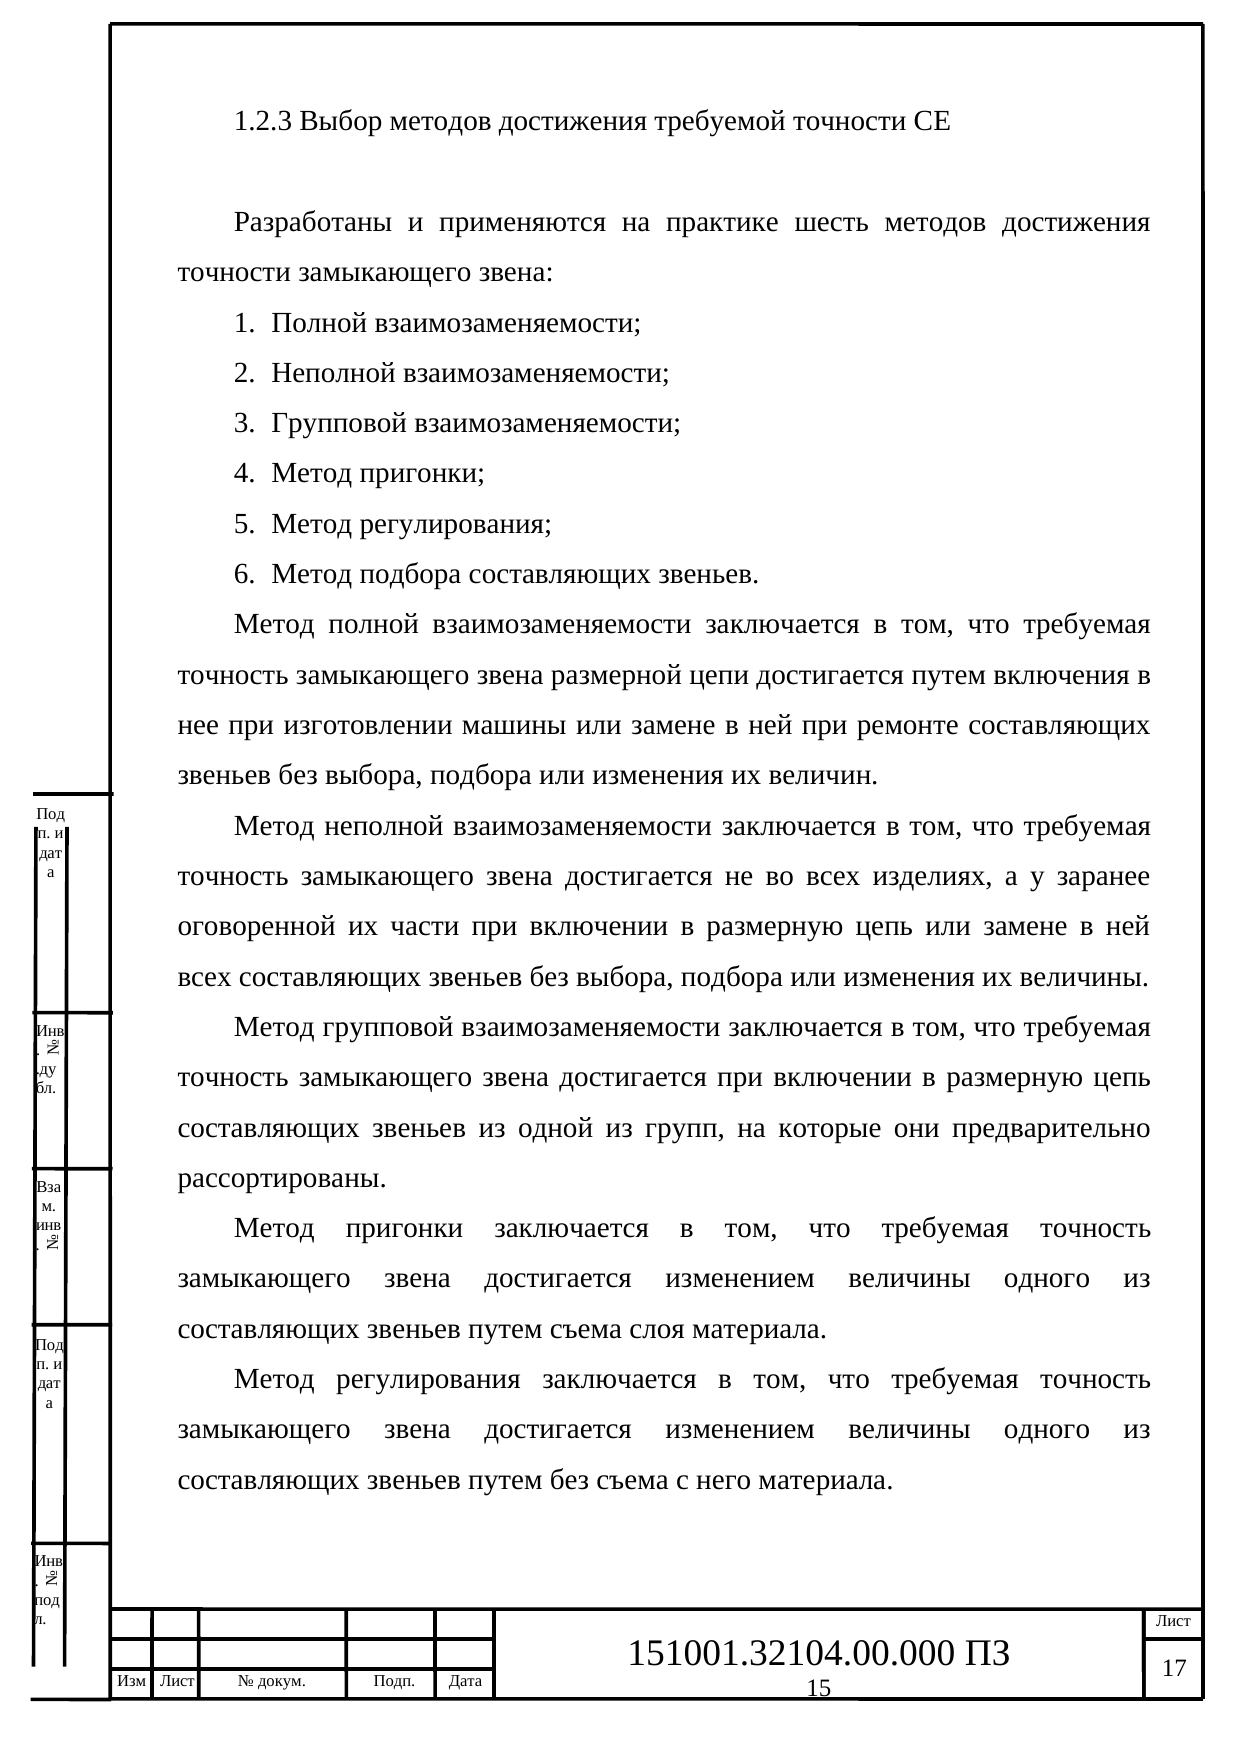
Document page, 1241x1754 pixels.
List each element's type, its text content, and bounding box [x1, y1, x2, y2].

text 1.2.3 Выбор методов достижения требуемой точности СЕ [177, 103, 1152, 137]
text Метод полной взаимозаменяемости заключается в том, что требуемая точность замыкающего звена размерной цепи достигается путем включения в нее при изготовлении машины или замене в ней при ремонте составляющих звеньев без выбора, подбора или изменения их величин. [177, 607, 1152, 791]
list Групповой взаимозаменяемости; [233, 405, 1152, 439]
list Метод подбора составляющих звеньев. [233, 556, 1152, 590]
text Метод групповой взаимозаменяемости заключается в том, что требуемая точность замыкающего звена достигается при включении в размерную цепь составляющих звеньев из одной из групп, на которые они предварительно рассортированы. [177, 1009, 1152, 1193]
text Метод регулирования заключается в том, что требуемая точность замыкающего звена достигается изменением величины одного из составляющих звеньев путем без съема с него материала. [177, 1361, 1152, 1495]
text Разработаны и применяются на практике шесть методов достижения точности замыкающего звена: [177, 204, 1152, 288]
list Метод пригонки; [233, 456, 1152, 489]
list Полной взаимозаменяемости; [233, 305, 1152, 338]
list Метод регулирования; [233, 506, 1152, 539]
text Метод неполной взаимозаменяемости заключается в том, что требуемая точность замыкающего звена достигается не во всех изделиях, а у заранее оговоренной их части при включении в размерную цепь или замене в ней всех составляющих звеньев без выбора, подбора или изменения их величины. [177, 808, 1152, 992]
list Неполной взаимозаменяемости; [233, 355, 1152, 388]
text Метод пригонки заключается в том, что требуемая точность замыкающего звена достигается изменением величины одного из составляющих звеньев путем съема слоя материала. [177, 1210, 1152, 1344]
